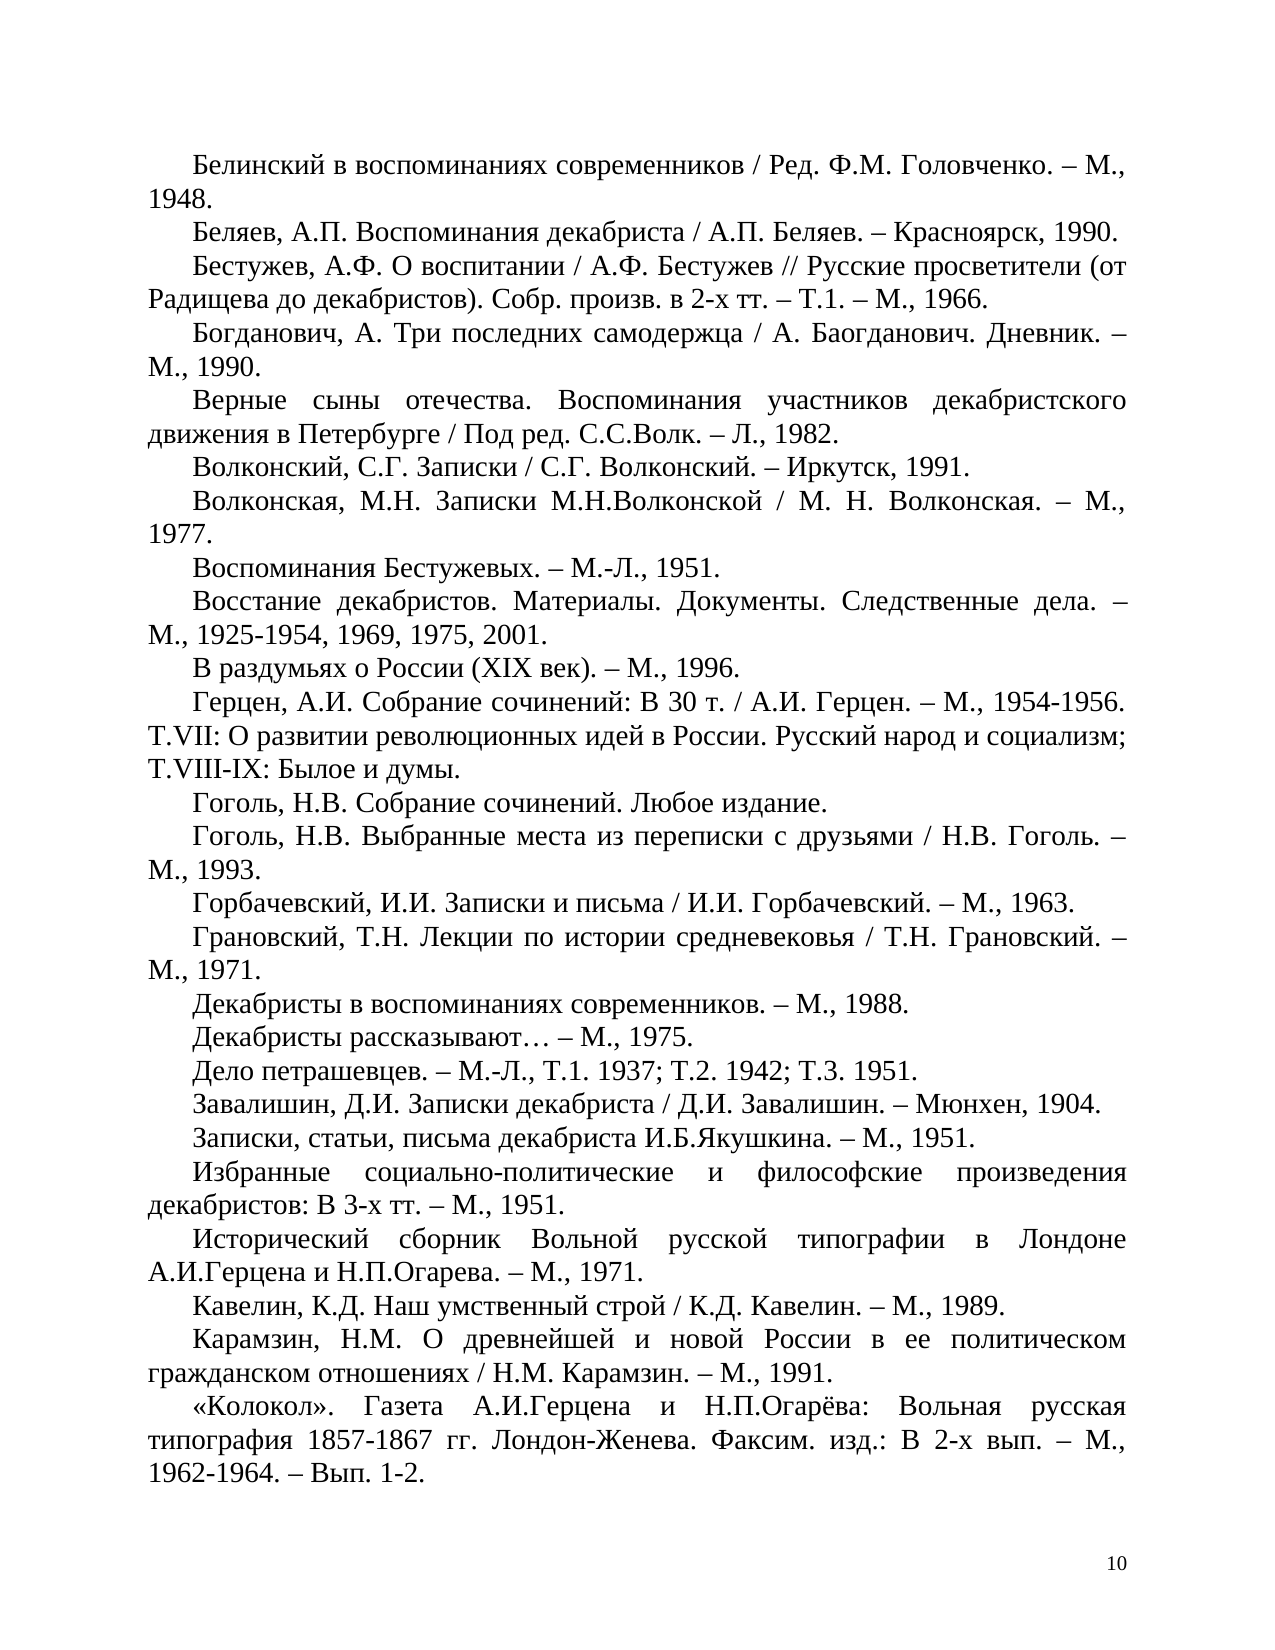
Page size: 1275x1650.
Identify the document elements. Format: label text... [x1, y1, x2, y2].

text Кавелин, К.Д. Наш умственный строй / К.Д. Кавелин. – М., 1989. [148, 1288, 1127, 1322]
text Грановский, Т.Н. Лекции по истории средневековья / Т.Н. Грановский. – М., 1971. [148, 919, 1127, 986]
text «Колокол». Газета А.И.Герцена и Н.П.Огарёва: Вольная русская типография 1857-1867 гг. Лондон-Женева. Факсим. изд.: В 2-х вып. – М., 1962-1964. – Вып. 1-2. [148, 1389, 1127, 1489]
text Горбачевский, И.И. Записки и письма / И.И. Горбачевский. – М., 1963. [148, 886, 1127, 919]
text Гоголь, Н.В. Собрание сочинений. Любое издание. [148, 785, 1127, 818]
text Беляев, А.П. Воспоминания декабриста / А.П. Беляев. – Красноярск, 1990. [148, 215, 1127, 248]
text Карамзин, Н.М. О древнейшей и новой России в ее политическом гражданском отношениях / Н.М. Карамзин. – М., 1991. [148, 1322, 1127, 1389]
text Воспоминания Бестужевых. – М.-Л., 1951. [148, 550, 1127, 584]
text Дело петрашевцев. – М.-Л., Т.1. 1937; Т.2. 1942; Т.3. 1951. [148, 1053, 1127, 1087]
text Избранные социально-политические и философские произведения декабристов: В 3-х тт. – М., 1951. [148, 1154, 1127, 1221]
text Завалишин, Д.И. Записки декабриста / Д.И. Завалишин. – Мюнхен, 1904. [148, 1087, 1127, 1120]
text Герцен, А.И. Собрание сочинений: В 30 т. / А.И. Герцен. – М., 1954-1956. Т.VII: О развитии революционных идей в России. Русский народ и социализм; Т.VIII-IХ: Былое и думы. [148, 684, 1127, 785]
text Богданович, А. Три последних самодержца / А. Баогданович. Дневник. – М., 1990. [148, 315, 1127, 382]
text Верные сыны отечества. Воспоминания участников декабристского движения в Петербурге / Под ред. С.С.Волк. – Л., 1982. [148, 382, 1127, 449]
text Бестужев, А.Ф. О воспитании / А.Ф. Бестужев // Русские просветители (от Радищева до декабристов). Собр. произв. в 2-х тт. – Т.1. – М., 1966. [148, 248, 1127, 315]
text Гоголь, Н.В. Выбранные места из переписки с друзьями / Н.В. Гоголь. – М., 1993. [148, 818, 1127, 886]
text Исторический сборник Вольной русской типографии в Лондоне А.И.Герцена и Н.П.Огарева. – М., 1971. [148, 1221, 1127, 1288]
text Декабристы в воспоминаниях современников. – М., 1988. [148, 986, 1127, 1020]
text В раздумьях о России (XIX век). – М., 1996. [148, 651, 1127, 684]
text Восстание декабристов. Материалы. Документы. Следственные дела. – М., 1925-1954, 1969, 1975, 2001. [148, 584, 1127, 651]
text Записки, статьи, письма декабриста И.Б.Якушкина. – М., 1951. [148, 1120, 1127, 1154]
text Волконская, М.Н. Записки М.Н.Волконской / М. Н. Волконская. – М., 1977. [148, 483, 1127, 550]
text Белинский в воспоминаниях современников / Ред. Ф.М. Головченко. – М., 1948. [148, 148, 1127, 215]
text Декабристы рассказывают… – М., 1975. [148, 1020, 1127, 1053]
text Волконский, С.Г. Записки / С.Г. Волконский. – Иркутск, 1991. [148, 449, 1127, 483]
